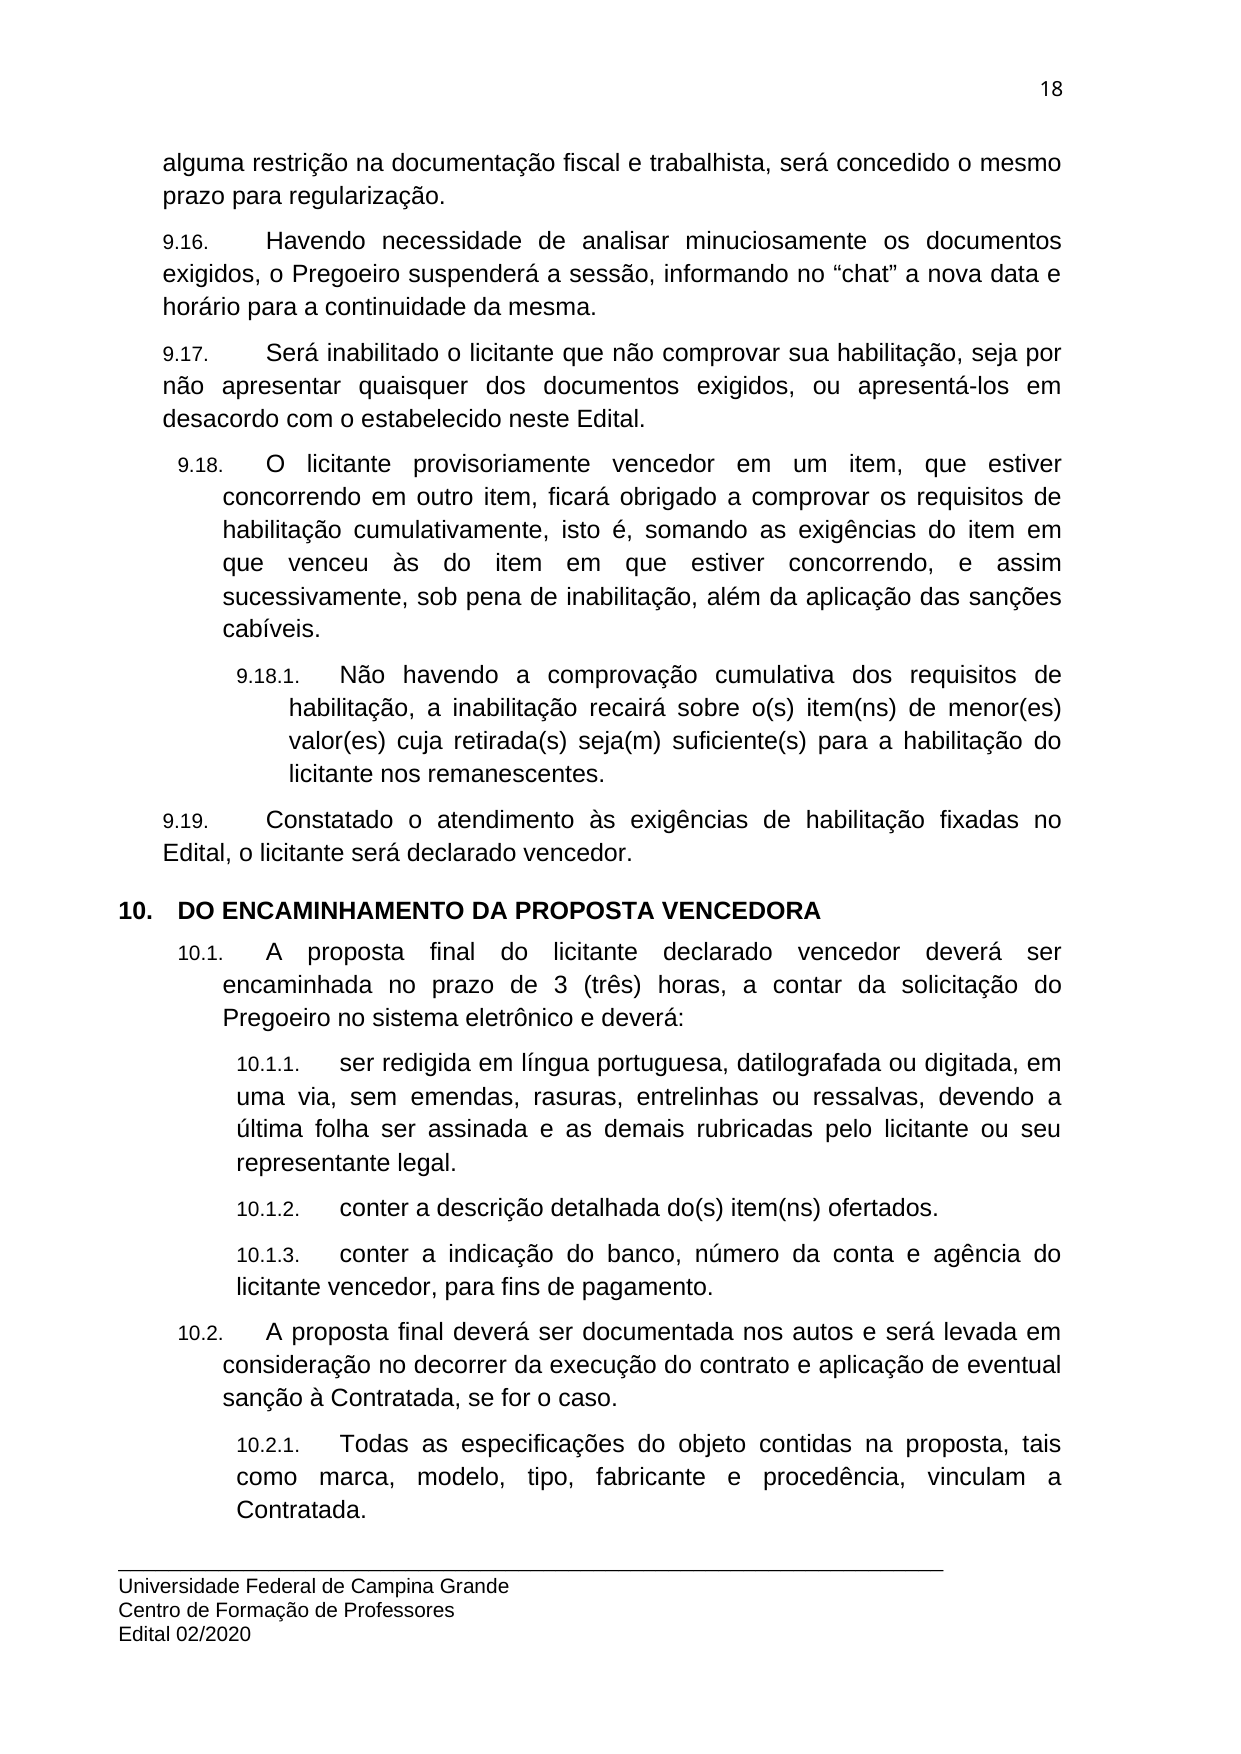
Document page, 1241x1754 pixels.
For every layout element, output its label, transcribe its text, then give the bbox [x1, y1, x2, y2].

text DO ENCAMINHAMENTO DA PROPOSTA VENCEDORA [118, 896, 1063, 924]
list Constatado o atendimento às exigências de habilitação fixadas no Edital, o licitante será declarado vencedor. [162, 804, 1063, 866]
list conter a indicação do banco, número da conta e agência do licitante vencedor, para fins de pagamento. [236, 1238, 1063, 1300]
list O licitante provisoriamente vencedor em um item, que estiver concorrendo em outro item, ficará obrigado a comprovar os requisitos de habilitação cumulativamente, isto é, somando as exigências do item em que venceu às do item em que estiver concorrendo, e assim sucessivamente, sob pena de inabilitação, além da aplicação das sanções cabíveis. [177, 449, 1063, 643]
list Será inabilitado o licitante que não comprovar sua habilitação, seja por não apresentar quaisquer dos documentos exigidos, ou apresentá-los em desacordo com o estabelecido neste Edital. [162, 338, 1063, 433]
list Havendo necessidade de analisar minuciosamente os documentos exigidos, o Pregoeiro suspenderá a sessão, informando no “chat” a nova data e horário para a continuidade da mesma. [162, 226, 1063, 321]
list conter a descrição detalhada do(s) item(ns) ofertados. [236, 1193, 1063, 1222]
list Todas as especificações do objeto contidas na proposta, tais como marca, modelo, tipo, fabricante e procedência, vinculam a Contratada. [236, 1429, 1063, 1523]
list A proposta final deverá ser documentada nos autos e será levada em consideração no decorrer da execução do contrato e aplicação de eventual sanção à Contratada, se for o caso. [177, 1317, 1063, 1412]
list A proposta final do licitante declarado vencedor deverá ser encaminhada no prazo de 3 (três) horas, a contar da solicitação do Pregoeiro no sistema eletrônico e deverá: [177, 937, 1063, 1032]
list Não havendo a comprovação cumulativa dos requisitos de habilitação, a inabilitação recairá sobre o(s) item(ns) de menor(es) valor(es) cuja retirada(s) seja(m) suficiente(s) para a habilitação do licitante nos remanescentes. [236, 660, 1063, 788]
list ser redigida em língua portuguesa, datilografada ou digitada, em uma via, sem emendas, rasuras, entrelinhas ou ressalvas, devendo a última folha ser assinada e as demais rubricadas pelo licitante ou seu representante legal. [236, 1048, 1063, 1176]
